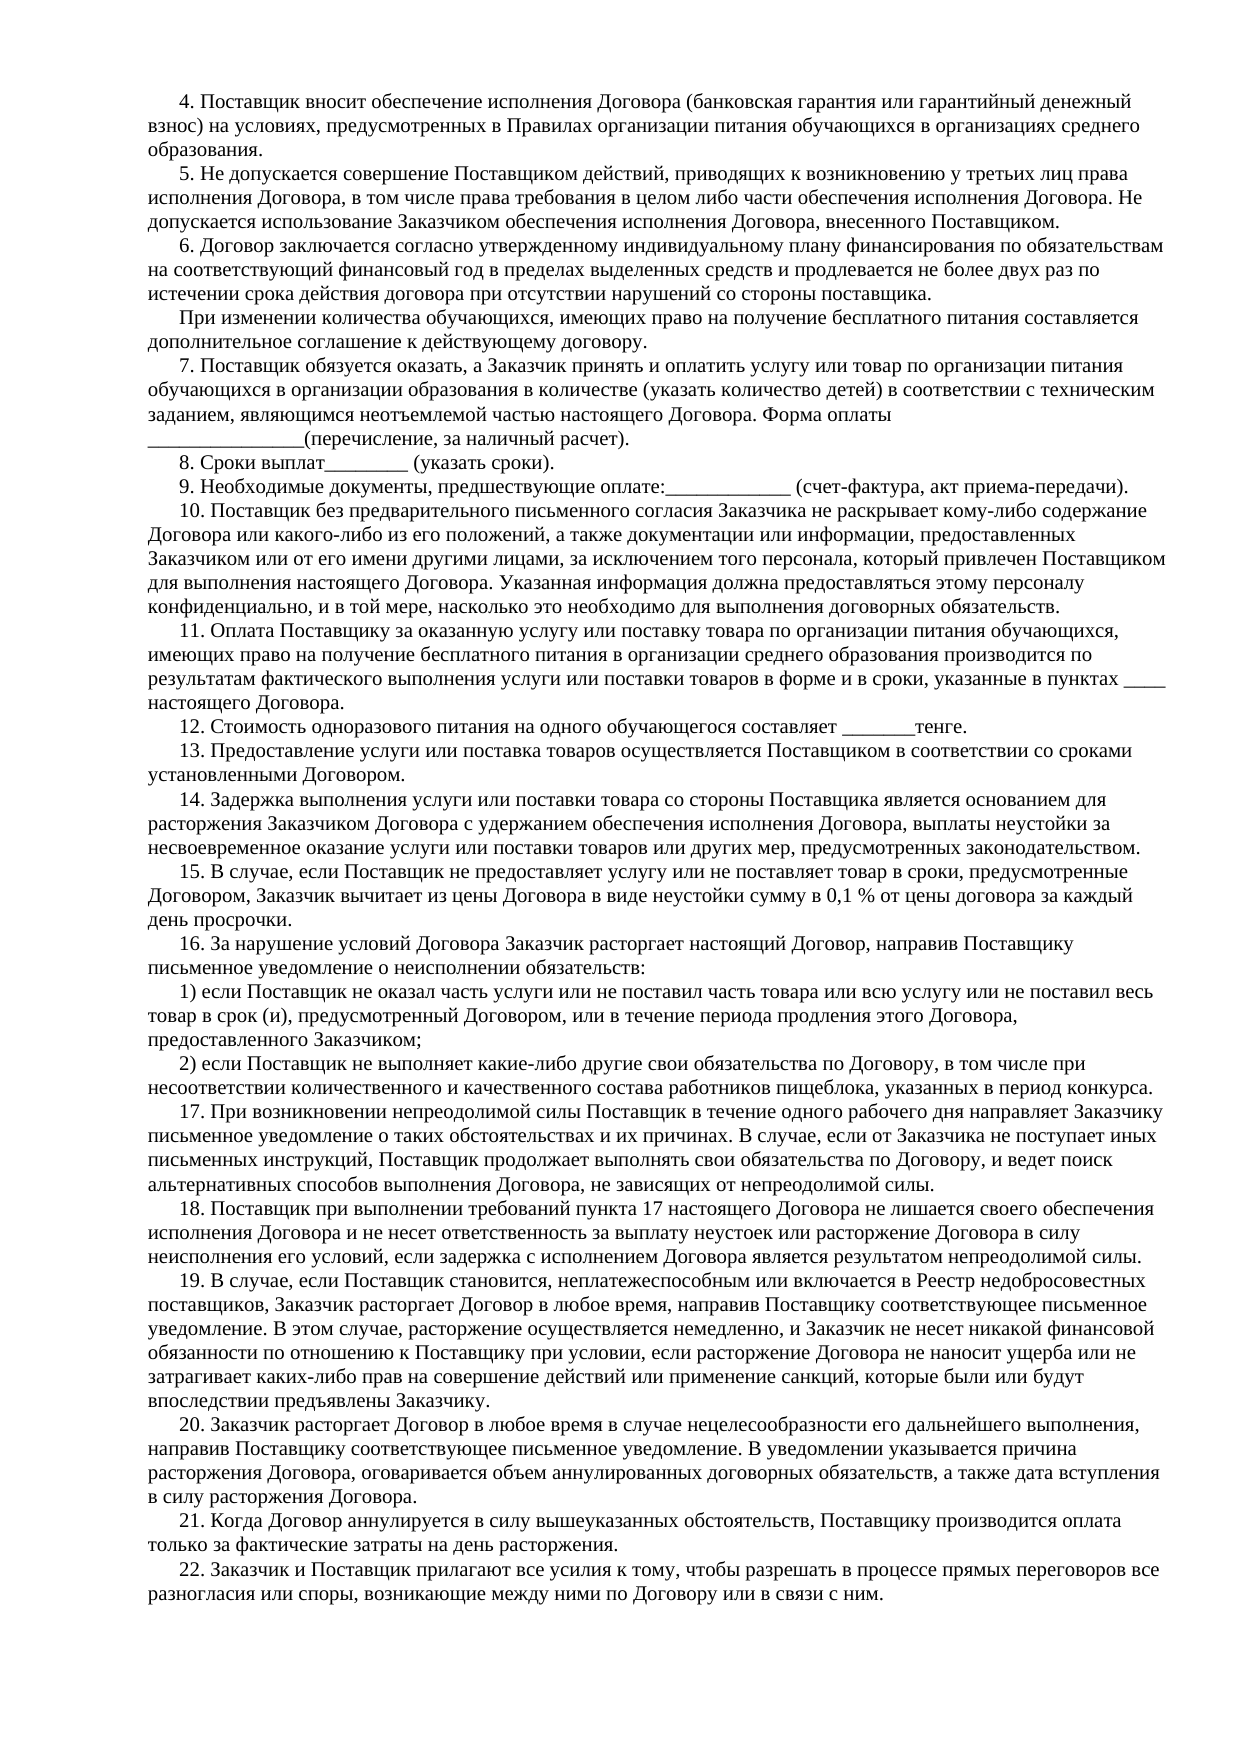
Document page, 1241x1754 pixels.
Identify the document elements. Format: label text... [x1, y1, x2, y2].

text 20. Заказчик расторгает Договор в любое время в случае нецелесообразности его дальнейшего выполнения, направив Поставщику соответствующее письменное уведомление. В уведомлении указывается причина расторжения Договора, оговаривается объем аннулированных договорных обязательств, а также дата вступления в силу расторжения Договора. [148, 1412, 1169, 1508]
text 13. Предоставление услуги или поставка товаров осуществляется Поставщиком в соответствии со сроками установленными Договором. [148, 738, 1169, 786]
text 22. Заказчик и Поставщик прилагают все усилия к тому, чтобы разрешать в процессе прямых переговоров все разногласия или споры, возникающие между ними по Договору или в связи с ним. [148, 1556, 1169, 1604]
text 18. Поставщик при выполнении требований пункта 17 настоящего Договора не лишается своего обеспечения исполнения Договора и не несет ответственность за выплату неустоек или расторжение Договора в силу неисполнения его условий, если задержка с исполнением Договора является результатом непреодолимой силы. [148, 1196, 1169, 1268]
text 19. В случае, если Поставщик становится, неплатежеспособным или включается в Реестр недобросовестных поставщиков, Заказчик расторгает Договор в любое время, направив Поставщику соответствующее письменное уведомление. В этом случае, расторжение осуществляется немедленно, и Заказчик не несет никакой финансовой обязанности по отношению к Поставщику при условии, если расторжение Договора не наносит ущерба или не затрагивает каких-либо прав на совершение действий или применение санкций, которые были или будут впоследствии предъявлены Заказчику. [148, 1268, 1169, 1412]
text 5. Не допускается совершение Поставщиком действий, приводящих к возникновению у третьих лиц права исполнения Договора, в том числе права требования в целом либо части обеспечения исполнения Договора. Не допускается использование Заказчиком обеспечения исполнения Договора, внесенного Поставщиком. [148, 161, 1169, 233]
text 12. Стоимость одноразового питания на одного обучающегося составляет _______тенге. [148, 714, 1169, 738]
text 11. Оплата Поставщику за оказанную услугу или поставку товара по организации питания обучающихся, имеющих право на получение бесплатного питания в организации среднего образования производится по результатам фактического выполнения услуги или поставки товаров в форме и в сроки, указанные в пунктах ____ настоящего Договора. [148, 618, 1169, 714]
text 14. Задержка выполнения услуги или поставки товара со стороны Поставщика является основанием для расторжения Заказчиком Договора с удержанием обеспечения исполнения Договора, выплаты неустойки за несвоевременное оказание услуги или поставки товаров или других мер, предусмотренных законодательством. [148, 786, 1169, 859]
text 9. Необходимые документы, предшествующие оплате:____________ (счет-фактура, акт приема-передачи). [148, 474, 1169, 498]
text 8. Сроки выплат________ (указать сроки). [148, 449, 1169, 474]
text 1) если Поставщик не оказал часть услуги или не поставил часть товара или всю услугу или не поставил весь товар в срок (и), предусмотренный Договором, или в течение периода продления этого Договора, предоставленного Заказчиком; [148, 979, 1169, 1051]
text 17. При возникновении непреодолимой силы Поставщик в течение одного рабочего дня направляет Заказчику письменное уведомление о таких обстоятельствах и их причинах. В случае, если от Заказчика не поступает иных письменных инструкций, Поставщик продолжает выполнять свои обязательства по Договору, и ведет поиск альтернативных способов выполнения Договора, не зависящих от непреодолимой силы. [148, 1099, 1169, 1196]
text 15. В случае, если Поставщик не предоставляет услугу или не поставляет товар в сроки, предусмотренные Договором, Заказчик вычитает из цены Договора в виде неустойки сумму в 0,1 % от цены договора за каждый день просрочки. [148, 859, 1169, 931]
text 21. Когда Договор аннулируется в силу вышеуказанных обстоятельств, Поставщику производится оплата только за фактические затраты на день расторжения. [148, 1508, 1169, 1556]
text 4. Поставщик вносит обеспечение исполнения Договора (банковская гарантия или гарантийный денежный взнос) на условиях, предусмотренных в Правилах организации питания обучающихся в организациях среднего образования. [148, 89, 1169, 161]
text 16. За нарушение условий Договора Заказчик расторгает настоящий Договор, направив Поставщику письменное уведомление о неисполнении обязательств: [148, 931, 1169, 979]
text 10. Поставщик без предварительного письменного согласия Заказчика не раскрывает кому-либо содержание Договора или какого-либо из его положений, а также документации или информации, предоставленных Заказчиком или от его имени другими лицами, за исключением того персонала, который привлечен Поставщиком для выполнения настоящего Договора. Указанная информация должна предоставляться этому персоналу конфиденциально, и в той мере, насколько это необходимо для выполнения договорных обязательств. [148, 498, 1169, 618]
text 6. Договор заключается согласно утвержденному индивидуальному плану финансирования по обязательствам на соответствующий финансовый год в пределах выделенных средств и продлевается не более двух раз по истечении срока действия договора при отсутствии нарушений со стороны поставщика. [148, 233, 1169, 305]
text При изменении количества обучающихся, имеющих право на получение бесплатного питания составляется дополнительное соглашение к действующему договору. [148, 305, 1169, 353]
text 7. Поставщик обязуется оказать, а Заказчик принять и оплатить услугу или товар по организации питания обучающихся в организации образования в количестве (указать количество детей) в соответствии с техническим заданием, являющимся неотъемлемой частью настоящего Договора. Форма оплаты _______________(перечисление, за наличный расчет). [148, 353, 1169, 449]
text 2) если Поставщик не выполняет какие-либо другие свои обязательства по Договору, в том числе при несоответствии количественного и качественного состава работников пищеблока, указанных в период конкурса. [148, 1051, 1169, 1099]
